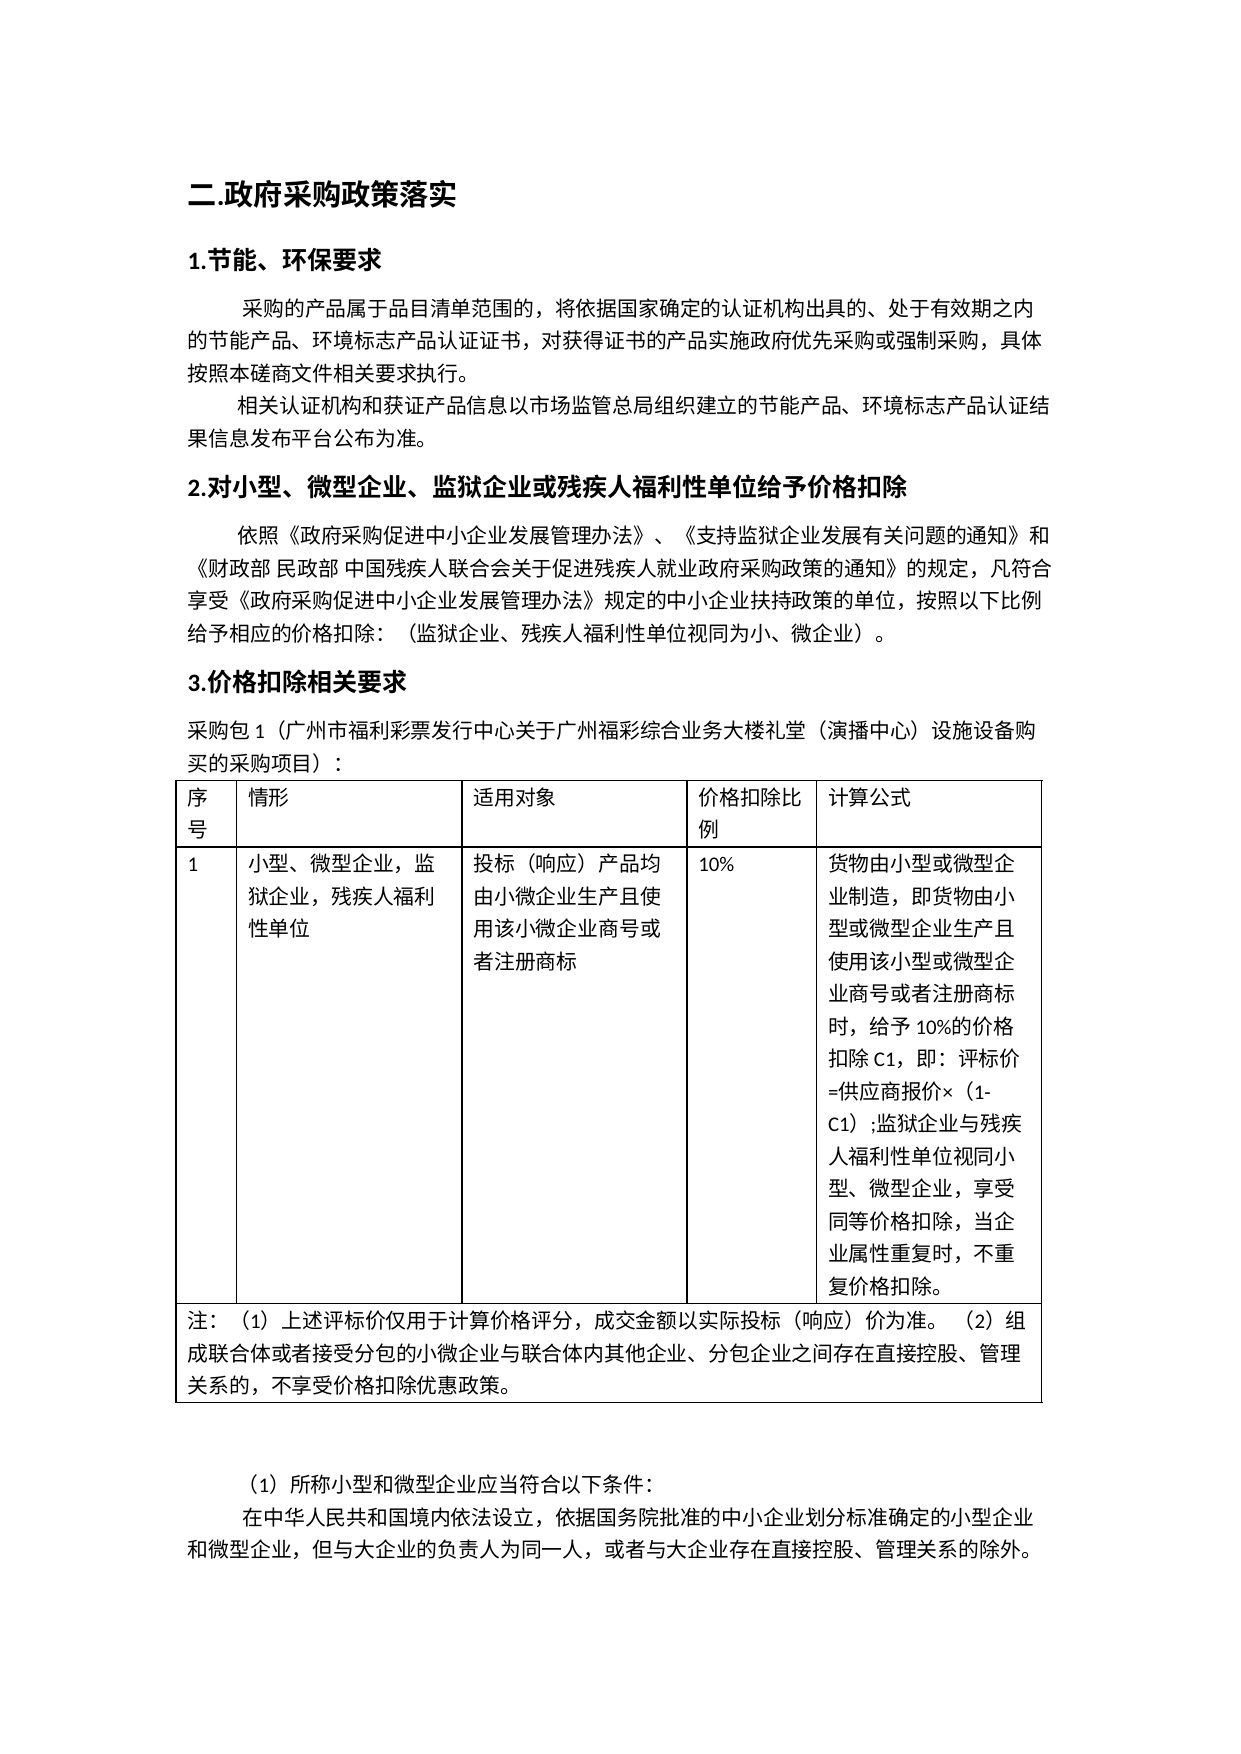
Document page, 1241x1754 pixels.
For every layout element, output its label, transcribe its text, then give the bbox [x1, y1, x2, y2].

table_header 情形 [237, 781, 461, 846]
text 3.价格扣除相关要求 [187, 649, 1053, 714]
text 1.节能、环保要求 [187, 227, 1053, 292]
text 2.对小型、微型企业、监狱企业或残疾人福利性单位给予价格扣除 [187, 454, 1053, 519]
table_header 价格扣除比例 [688, 781, 816, 846]
table_cell 10% [688, 848, 816, 1303]
text 二.政府采购政策落实 [187, 162, 1053, 227]
table_cell 投标（响应）产品均由小微企业生产且使用该小微企业商号或者注册商标 [463, 848, 686, 1303]
table_header 计算公式 [817, 781, 1041, 846]
table_header 序号 [177, 781, 236, 846]
text 采购包1（广州市福利彩票发行中心关于广州福彩综合业务大楼礼堂（演播中心）设施设备购买的采购项目）： [187, 714, 1053, 779]
text 相关认证机构和获证产品信息以市场监管总局组织建立的节能产品、环境标志产品认证结果信息发布平台公布为准。 [187, 389, 1053, 454]
table_cell 1 [177, 848, 236, 1303]
text 依照《政府采购促进中小企业发展管理办法》、《支持监狱企业发展有关问题的通知》和《财政部 民政部 中国残疾人联合会关于促进残疾人就业政府采购政策的通知》的规定，凡符合享受《政府采购促进中小企业发展管理办法》规定的中小企业扶持政策的单位，按照以下比例给予相应的价格扣除：（监狱企业、残疾人福利性单位视同为小、微企业）。 [187, 519, 1053, 649]
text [187, 1501, 1053, 1566]
table_cell 注：（1）上述评标价仅用于计算价格评分，成交金额以实际投标（响应）价为准。 （2）组成联合体或者接受分包的小微企业与联合体内其他企业、分包企业之间存在直接控股、管理关系的，不享受价格扣除优惠政策。 [177, 1304, 1041, 1402]
text 采购的产品属于品目清单范围的，将依据国家确定的认证机构出具的、处于有效期之内的节能产品、环境标志产品认证证书，对获得证书的产品实施政府优先采购或强制采购，具体按照本磋商文件相关要求执行。 [187, 292, 1053, 389]
table_header 适用对象 [463, 781, 686, 846]
text （1）所称小型和微型企业应当符合以下条件： [187, 1468, 1053, 1501]
table_cell 货物由小型或微型企业制造，即货物由小型或微型企业生产且使用该小型或微型企业商号或者注册商标时，给予10%的价格扣除C1，即：评标价=供应商报价×（1-C1）;监狱企业与残疾人福利性单位视同小型、微型企业，享受同等价格扣除，当企业属性重复时，不重复价格扣除。 [817, 848, 1041, 1303]
table_cell 小型、微型企业，监狱企业，残疾人福利性单位 [237, 848, 461, 1303]
